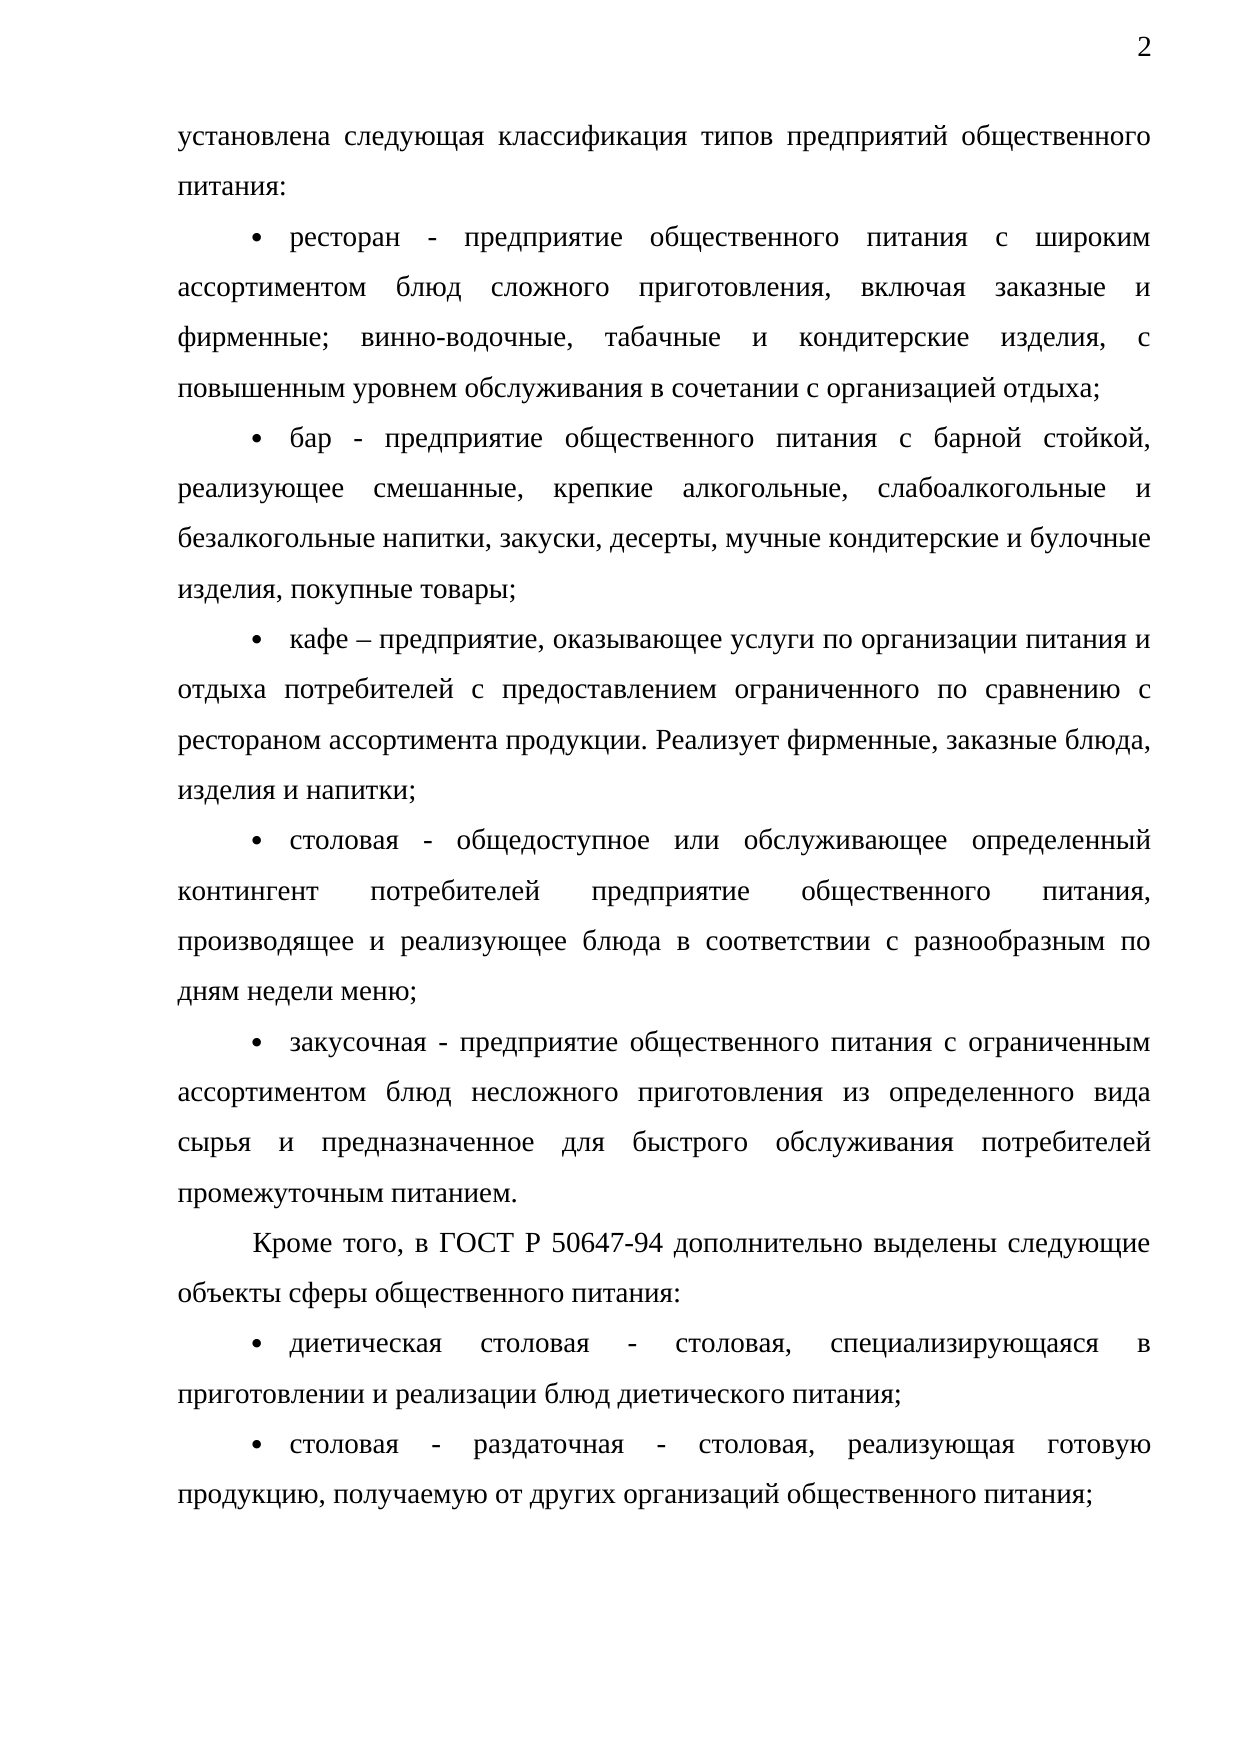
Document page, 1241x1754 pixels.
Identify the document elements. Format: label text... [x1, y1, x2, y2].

text столовая - общедоступное или обслуживающее определенный контингент потребителей предприятие общественного питания, производящее и реализующее блюда в соответствии с разнообразным по дням недели меню; [177, 822, 1152, 1007]
text диетическая столовая - столовая, специализирующаяся в приготовлении и реализации блюд диетического питания; [177, 1326, 1152, 1409]
text столовая - раздаточная - столовая, реализующая готовую продукцию, получаемую от других организаций общественного питания; [177, 1426, 1152, 1510]
text кафе – предприятие, оказывающее услуги по организации питания и отдыха потребителей с предоставлением ограниченного по сравнению с рестораном ассортимента продукции. Реализует фирменные, заказные блюда, изделия и напитки; [177, 621, 1152, 806]
text Кроме того, в ГОСТ Р 50647-94 дополнительно выделены следующие объекты сферы общественного питания: [177, 1225, 1152, 1309]
text ресторан - предприятие общественного питания с широким ассортиментом блюд сложного приготовления, включая заказные и фирменные; винно-водочные, табачные и кондитерские изделия, с повышенным уровнем обслуживания в сочетании с организацией отдыха; [177, 219, 1152, 403]
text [177, 118, 1152, 202]
text закусочная - предприятие общественного питания с ограниченным ассортиментом блюд несложного приготовления из определенного вида сырья и предназначенное для быстрого обслуживания потребителей промежуточным питанием. [177, 1024, 1152, 1208]
text бар - предприятие общественного питания с барной стойкой, реализующее смешанные, крепкие алкогольные, слабоалкогольные и безалкогольные напитки, закуски, десерты, мучные кондитерские и булочные изделия, покупные товары; [177, 420, 1152, 604]
